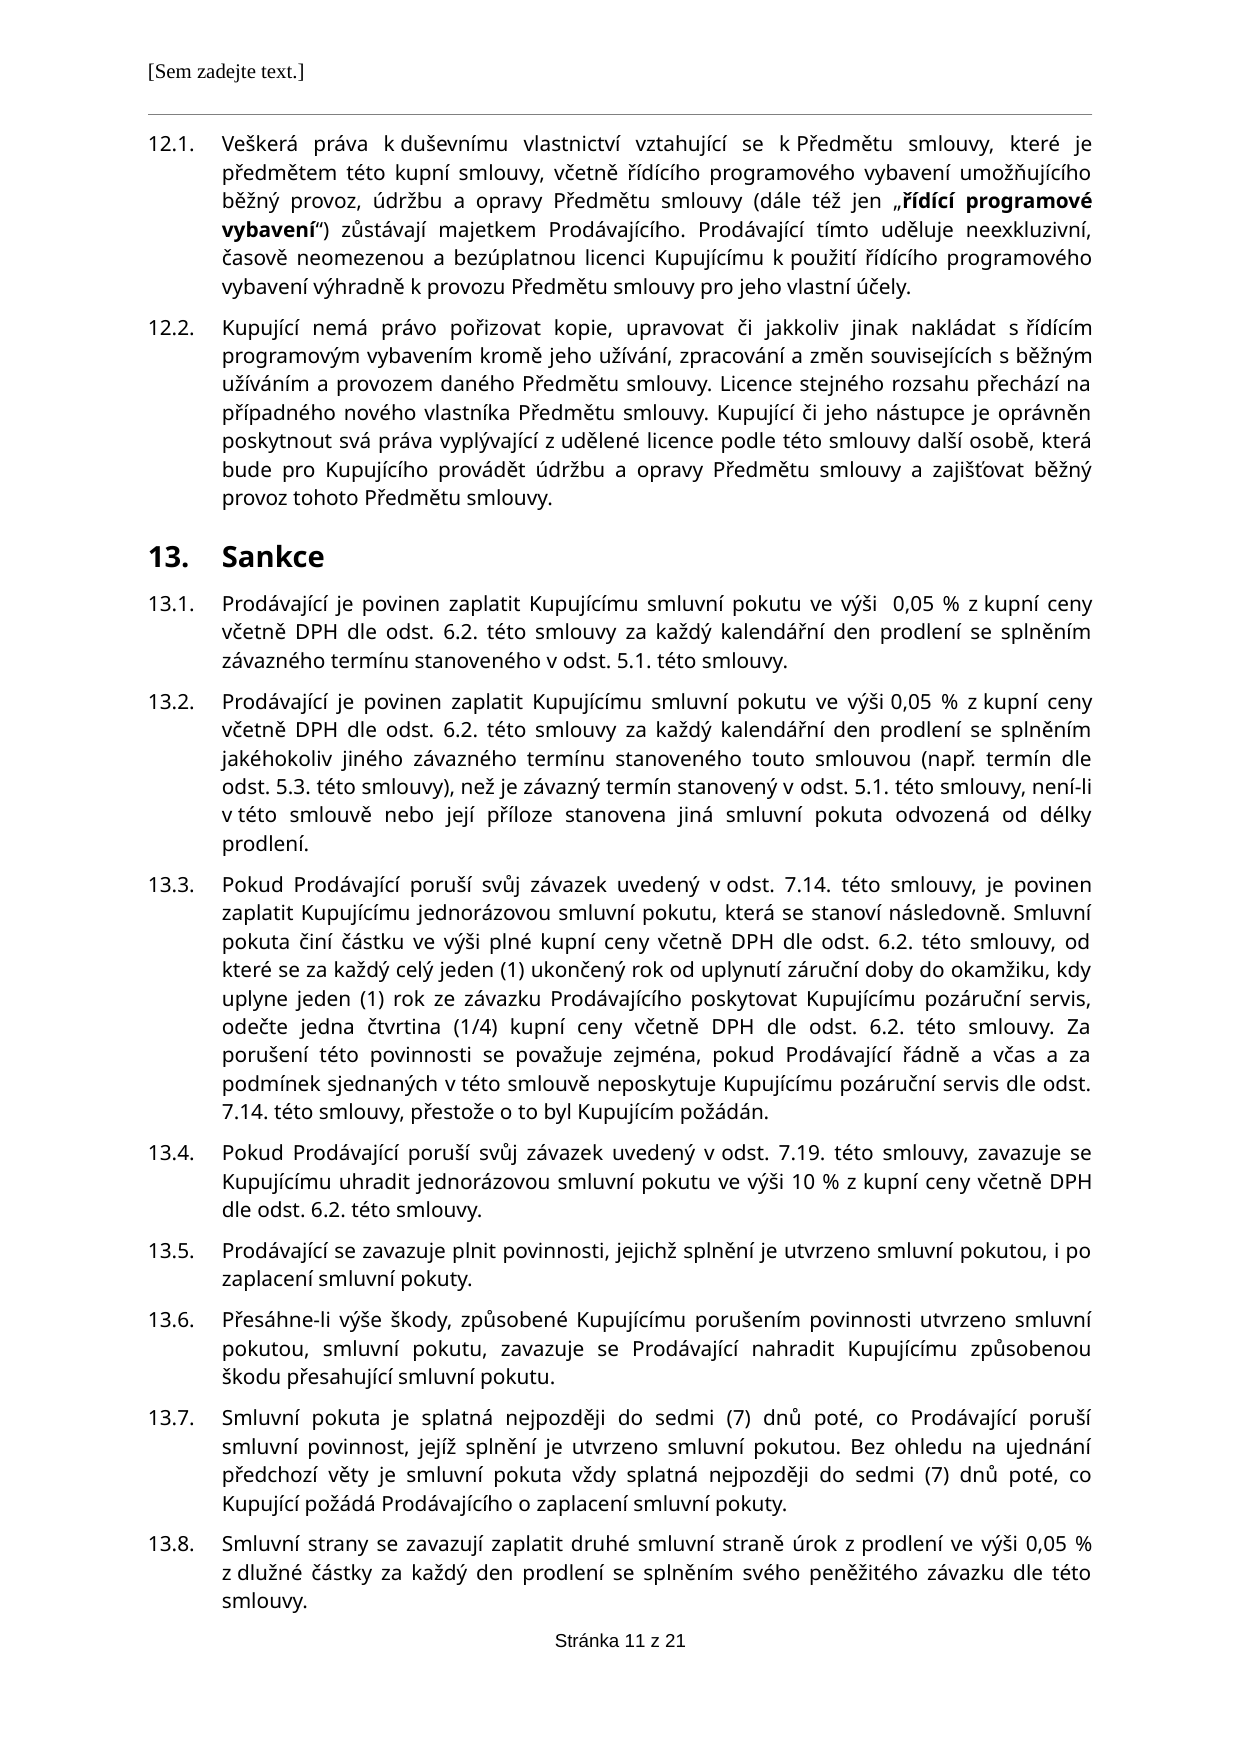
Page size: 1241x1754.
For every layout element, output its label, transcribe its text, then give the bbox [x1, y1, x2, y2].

text Veškerá práva k duševnímu vlastnictví vztahující se k Předmětu smlouvy, které je předmětem této kupní smlouvy, včetně řídícího programového vybavení umožňujícího běžný provoz, údržbu a opravy Předmětu smlouvy (dále též jen „řídící programové vybavení“) zůstávají majetkem Prodávajícího. Prodávající tímto uděluje neexkluzivní, časově neomezenou a bezúplatnou licenci Kupujícímu k použití řídícího programového vybavení výhradně k provozu Předmětu smlouvy pro jeho vlastní účely. [148, 129, 1092, 300]
text Kupující nemá právo pořizovat kopie, upravovat či jakkoliv jinak nakládat s řídícím programovým vybavením kromě jeho užívání, zpracování a změn souvisejících s běžným užíváním a provozem daného Předmětu smlouvy. Licence stejného rozsahu přechází na případného nového vlastníka Předmětu smlouvy. Kupující či jeho nástupce je oprávněn poskytnout svá práva vyplývající z udělené licence podle této smlouvy další osobě, která bude pro Kupujícího provádět údržbu a opravy Předmětu smlouvy a zajišťovat běžný provoz tohoto Předmětu smlouvy. [148, 313, 1092, 512]
text Smluvní pokuta je splatná nejpozději do sedmi (7) dnů poté, co Prodávající poruší smluvní povinnost, jejíž splnění je utvrzeno smluvní pokutou. Bez ohledu na ujednání předchozí věty je smluvní pokuta vždy splatná nejpozději do sedmi (7) dnů poté, co Kupující požádá Prodávajícího o zaplacení smluvní pokuty. [148, 1403, 1092, 1517]
text Přesáhne-li výše škody, způsobené Kupujícímu porušením povinnosti utvrzeno smluvní pokutou, smluvní pokutu, zavazuje se Prodávající nahradit Kupujícímu způsobenou škodu přesahující smluvní pokutu. [148, 1306, 1092, 1391]
text Prodávající je povinen zaplatit Kupujícímu smluvní pokutu ve výši 0,05 % z kupní ceny včetně DPH dle odst. 6.2. této smlouvy za každý kalendářní den prodlení se splněním jakéhokoliv jiného závazného termínu stanoveného touto smlouvou (např. termín dle odst. 5.3. této smlouvy), než je závazný termín stanovený v odst. 5.1. této smlouvy, není-li v této smlouvě nebo její příloze stanovena jiná smluvní pokuta odvozená od délky prodlení. [148, 687, 1092, 857]
list Sankce [148, 537, 1092, 576]
text Pokud Prodávající poruší svůj závazek uvedený v odst. 7.14. této smlouvy, je povinen zaplatit Kupujícímu jednorázovou smluvní pokutu, která se stanoví následovně. Smluvní pokuta činí částku ve výši plné kupní ceny včetně DPH dle odst. 6.2. této smlouvy, od které se za každý celý jeden (1) ukončený rok od uplynutí záruční doby do okamžiku, kdy uplyne jeden (1) rok ze závazku Prodávajícího poskytovat Kupujícímu pozáruční servis, odečte jedna čtvrtina (1/4) kupní ceny včetně DPH dle odst. 6.2. této smlouvy. Za porušení této povinnosti se považuje zejména, pokud Prodávající řádně a včas a za podmínek sjednaných v této smlouvě neposkytuje Kupujícímu pozáruční servis dle odst. 7.14. této smlouvy, přestože o to byl Kupujícím požádán. [148, 870, 1092, 1126]
text Smluvní strany se zavazují zaplatit druhé smluvní straně úrok z prodlení ve výši 0,05 % z dlužné částky za každý den prodlení se splněním svého peněžitého závazku dle této smlouvy. [148, 1529, 1092, 1615]
text Prodávající je povinen zaplatit Kupujícímu smluvní pokutu ve výši 0,05 % z kupní ceny včetně DPH dle odst. 6.2. této smlouvy za každý kalendářní den prodlení se splněním závazného termínu stanoveného v odst. 5.1. této smlouvy. [148, 589, 1092, 674]
text Pokud Prodávající poruší svůj závazek uvedený v odst. 7.19. této smlouvy, zavazuje se Kupujícímu uhradit jednorázovou smluvní pokutu ve výši 10 % z kupní ceny včetně DPH dle odst. 6.2. této smlouvy. [148, 1138, 1092, 1224]
text Prodávající se zavazuje plnit povinnosti, jejichž splnění je utvrzeno smluvní pokutou, i po zaplacení smluvní pokuty. [148, 1236, 1092, 1293]
